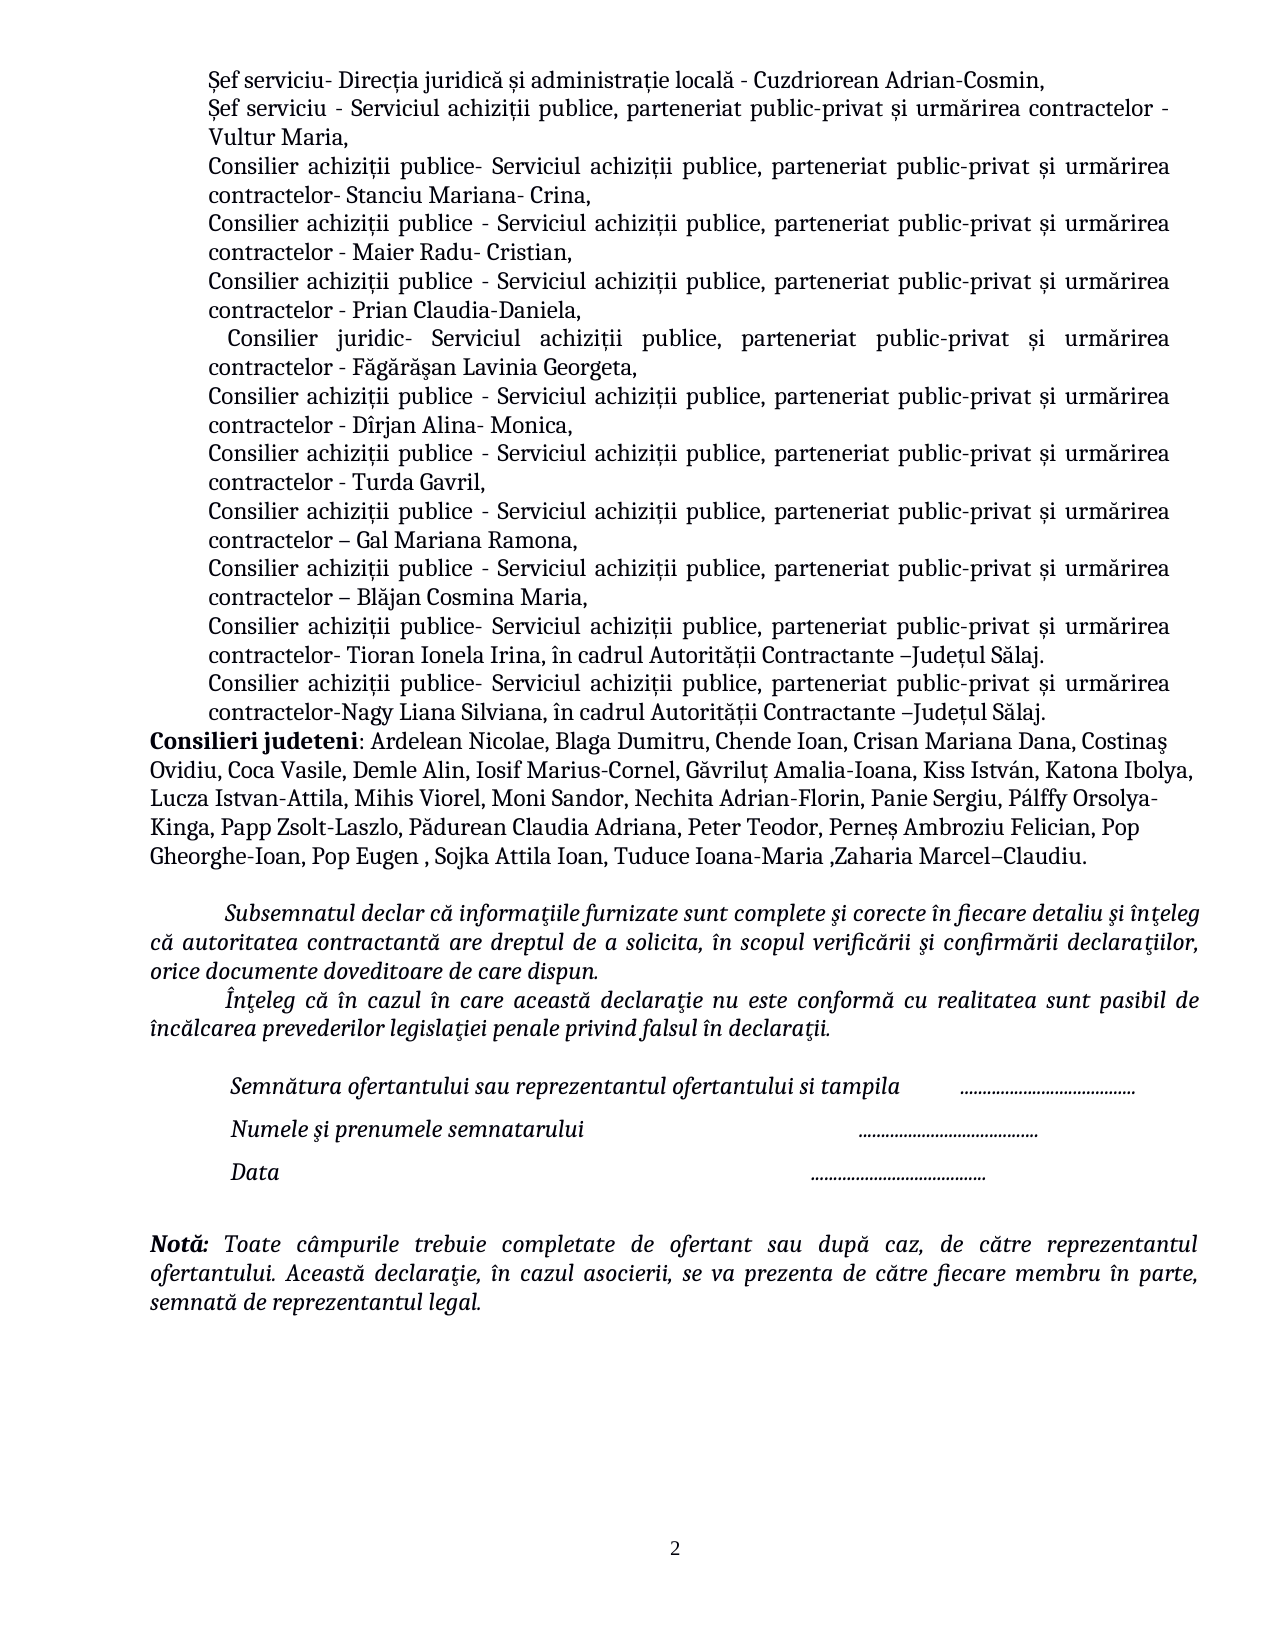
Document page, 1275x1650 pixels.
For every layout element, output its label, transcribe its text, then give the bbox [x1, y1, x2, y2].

text Șef serviciu- Direcția juridică și administrație locală - Cuzdriorean Adrian-Cosmin, [150, 66, 1200, 94]
text Consilier achiziții publice - Serviciul achiziții publice, parteneriat public-privat și urmărirea contractelor - Maier Radu- Cristian, [208, 209, 1171, 267]
text Consilier achiziții publice- Serviciul achiziții publice, parteneriat public-privat și urmărirea contractelor- Tioran Ionela Irina, în cadrul Autorității Contractante –Județul Sălaj. [208, 612, 1171, 669]
text Consilier achiziții publice - Serviciul achiziții publice, parteneriat public-privat și urmărirea contractelor - Turda Gavril, [208, 439, 1171, 497]
text Consilier achiziții publice - Serviciul achiziții publice, parteneriat public-privat și urmărirea contractelor – Blăjan Cosmina Maria, [208, 554, 1171, 612]
text Consilier achiziții publice - Serviciul achiziții publice, parteneriat public-privat și urmărirea contractelor - Dîrjan Alina- Monica, [208, 382, 1171, 439]
text Consilier achiziții publice- Serviciul achiziții publice, parteneriat public-privat și urmărirea contractelor- Stanciu Mariana- Crina, [208, 152, 1171, 209]
text Semnătura ofertantului sau reprezentantul ofertantului si tampila ....................................... [150, 1072, 1200, 1101]
text Numele şi prenumele semnatarului ........................................ [150, 1115, 1200, 1144]
text Notă: Toate câmpurile trebuie completate de ofertant sau după caz, de către reprezentantul ofertantului. Această declaraţie, în cazul asocierii, se va prezenta de către fiecare membru în parte, semnată de reprezentantul legal. [150, 1230, 1200, 1316]
text Consilier achiziții publice- Serviciul achiziții publice, parteneriat public-privat și urmărirea contractelor-Nagy Liana Silviana, în cadrul Autorității Contractante –Județul Sălaj. [208, 669, 1171, 727]
text Consilier juridic- Serviciul achiziții publice, parteneriat public-privat și urmărirea contractelor - Făgărăşan Lavinia Georgeta, [208, 324, 1171, 382]
text Înţeleg că în cazul în care această declaraţie nu este conformă cu realitatea sunt pasibil de încălcarea prevederilor legislaţiei penale privind falsul în declaraţii. [150, 986, 1200, 1043]
text Consilier achiziții publice - Serviciul achiziții publice, parteneriat public-privat și urmărirea contractelor – Gal Mariana Ramona, [208, 497, 1171, 554]
text Data ....................................... [150, 1158, 1200, 1187]
text Consilier achiziții publice - Serviciul achiziții publice, parteneriat public-privat și urmărirea contractelor - Prian Claudia-Daniela, [208, 267, 1171, 324]
text Consilieri judeteni: Ardelean Nicolae, Blaga Dumitru, Chende Ioan, Crisan Mariana Dana, Costinaş Ovidiu, Coca Vasile, Demle Alin, Iosif Marius-Cornel, Găvriluț Amalia-Ioana, Kiss István, Katona Ibolya, Lucza Istvan-Attila, Mihis Viorel, Moni Sandor, Nechita Adrian-Florin, Panie Sergiu, Pálffy Orsolya-Kinga, Papp Zsolt-Laszlo, Pădurean Claudia Adriana, Peter Teodor, Perneș Ambroziu Felician, Pop Gheorghe-Ioan, Pop Eugen , Sojka Attila Ioan, Tuduce Ioana-Maria ,Zaharia Marcel–Claudiu. [150, 727, 1200, 871]
text Subsemnatul declar că informaţiile furnizate sunt complete şi corecte în fiecare detaliu şi înţeleg că autoritatea contractantă are dreptul de a solicita, în scopul verificării şi confirmării declaraţiilor, orice documente doveditoare de care dispun. [150, 899, 1200, 986]
text Șef serviciu - Serviciul achiziții publice, parteneriat public-privat și urmărirea contractelor - Vultur Maria, [208, 94, 1171, 152]
